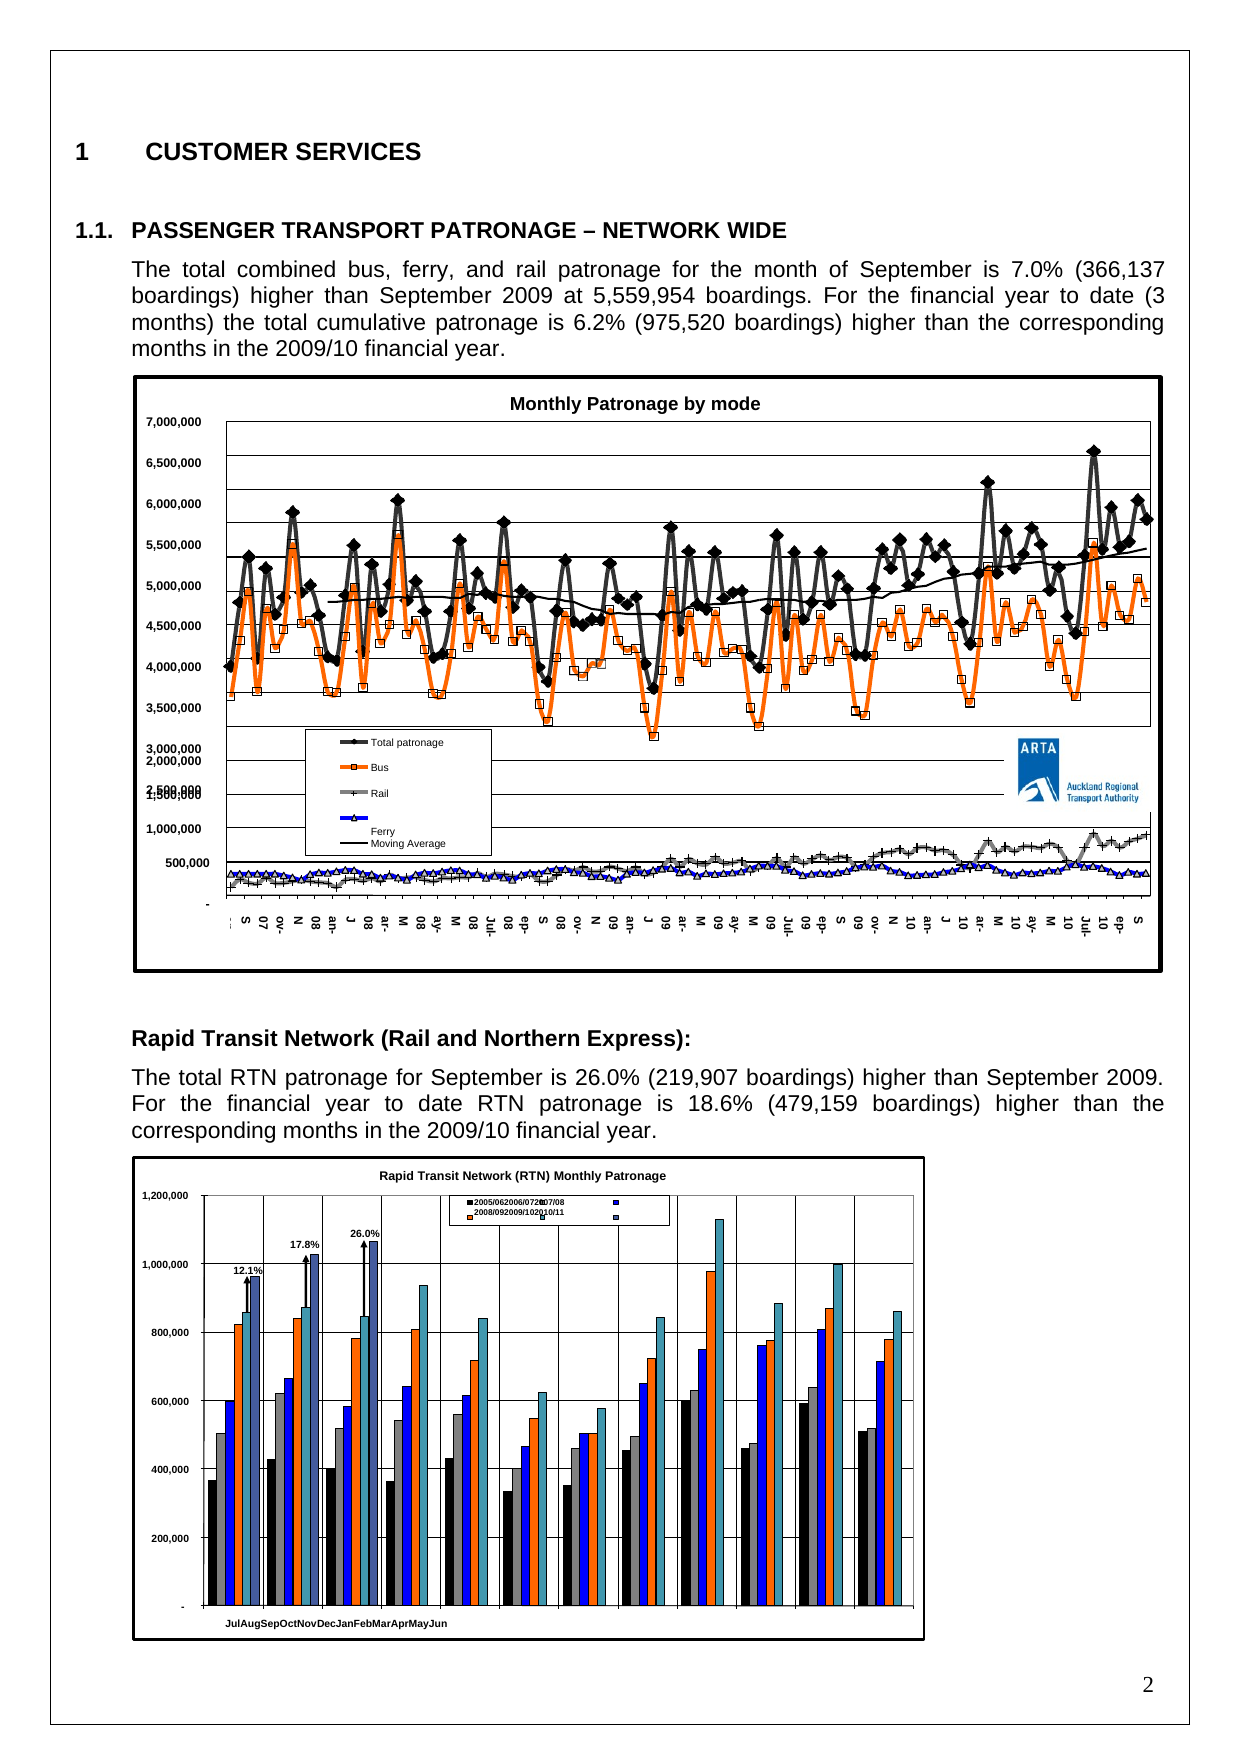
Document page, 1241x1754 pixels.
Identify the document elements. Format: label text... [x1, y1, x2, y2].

picture [655, 616, 665, 622]
picture [407, 599, 414, 607]
picture [707, 545, 722, 559]
picture [813, 545, 828, 559]
picture [883, 561, 898, 575]
picture [285, 505, 300, 519]
picture [602, 556, 617, 570]
picture [443, 604, 454, 618]
picture [241, 549, 256, 564]
picture [364, 557, 379, 571]
picture [1086, 444, 1101, 458]
picture [1051, 566, 1066, 574]
subtitle CUSTOMER SERVICES [75, 136, 1178, 165]
picture [822, 602, 837, 611]
picture [300, 578, 317, 599]
picture [1130, 493, 1145, 507]
picture [223, 659, 234, 673]
picture [323, 650, 341, 667]
picture [681, 544, 696, 558]
picture [1077, 548, 1090, 562]
picture [611, 590, 643, 611]
picture [1098, 542, 1109, 556]
picture [536, 660, 554, 688]
text 2 [64, 1671, 1153, 1697]
picture [377, 604, 388, 618]
picture [919, 532, 960, 578]
picture [760, 602, 772, 616]
picture [694, 606, 713, 616]
picture [804, 602, 819, 609]
picture [1042, 583, 1057, 597]
picture [1068, 626, 1083, 640]
picture [1139, 512, 1154, 526]
picture [655, 608, 665, 613]
picture [496, 515, 511, 529]
text The total RTN patronage for September is 26.0% (219,907 boardings) higher than September 2009. For the financial year to date RTN patronage is 18.6% (479,159 boardings) higher than the corresponding months in the 2009/10 financial year. [131, 1064, 1166, 1143]
picture [1007, 521, 1048, 565]
picture [971, 566, 983, 572]
picture [1104, 500, 1118, 514]
picture [452, 533, 467, 547]
picture [256, 651, 260, 665]
picture [866, 581, 881, 595]
picture [875, 542, 889, 556]
picture [549, 603, 564, 618]
picture [980, 475, 995, 489]
picture [901, 567, 925, 589]
picture [954, 615, 969, 629]
picture [390, 493, 405, 507]
picture [677, 623, 684, 637]
picture [799, 612, 810, 626]
picture [640, 656, 652, 671]
picture [382, 577, 391, 591]
picture [478, 595, 497, 604]
picture [408, 574, 423, 588]
picture [963, 636, 977, 651]
picture [992, 568, 1004, 580]
picture [338, 588, 350, 600]
subtitle PASSENGER TRANSPORT PATRONAGE – NETWORK WIDE [75, 217, 1178, 243]
picture [514, 583, 537, 595]
picture [769, 528, 784, 542]
picture [276, 590, 285, 604]
picture [466, 601, 476, 615]
picture [787, 545, 801, 559]
picture [417, 604, 432, 618]
picture [311, 608, 326, 622]
text Rapid Transit Network (Rail and Northern Express): [131, 1025, 1178, 1051]
picture [569, 658, 606, 681]
picture [1112, 534, 1136, 554]
picture [851, 647, 872, 662]
picture [428, 647, 449, 664]
picture [271, 607, 282, 621]
picture [804, 595, 819, 600]
picture [1007, 565, 1030, 575]
picture [470, 566, 484, 580]
picture [1004, 727, 1151, 812]
picture [663, 520, 678, 534]
picture [570, 612, 606, 632]
picture [831, 569, 854, 595]
picture [1060, 609, 1074, 623]
picture [646, 681, 659, 695]
picture [906, 588, 925, 592]
picture [346, 538, 361, 552]
picture [258, 561, 273, 575]
picture [745, 649, 766, 674]
picture [783, 627, 790, 642]
picture [558, 553, 572, 567]
picture [892, 532, 907, 547]
text The total combined bus, ferry, and rail patronage for the month of September is 7.0% (366,137 boardings) higher than September 2009 at 5,559,954 boardings. For the financial year to date (3 months) the total cumulative patronage is 6.2% (975,520 boardings) higher than the corresponding months in the 2009/10 financial year. [131, 256, 1166, 361]
picture [998, 523, 1013, 538]
picture [690, 597, 713, 605]
picture [232, 595, 243, 609]
picture [478, 586, 498, 593]
picture [971, 572, 984, 580]
picture [716, 584, 749, 602]
picture [511, 597, 537, 614]
